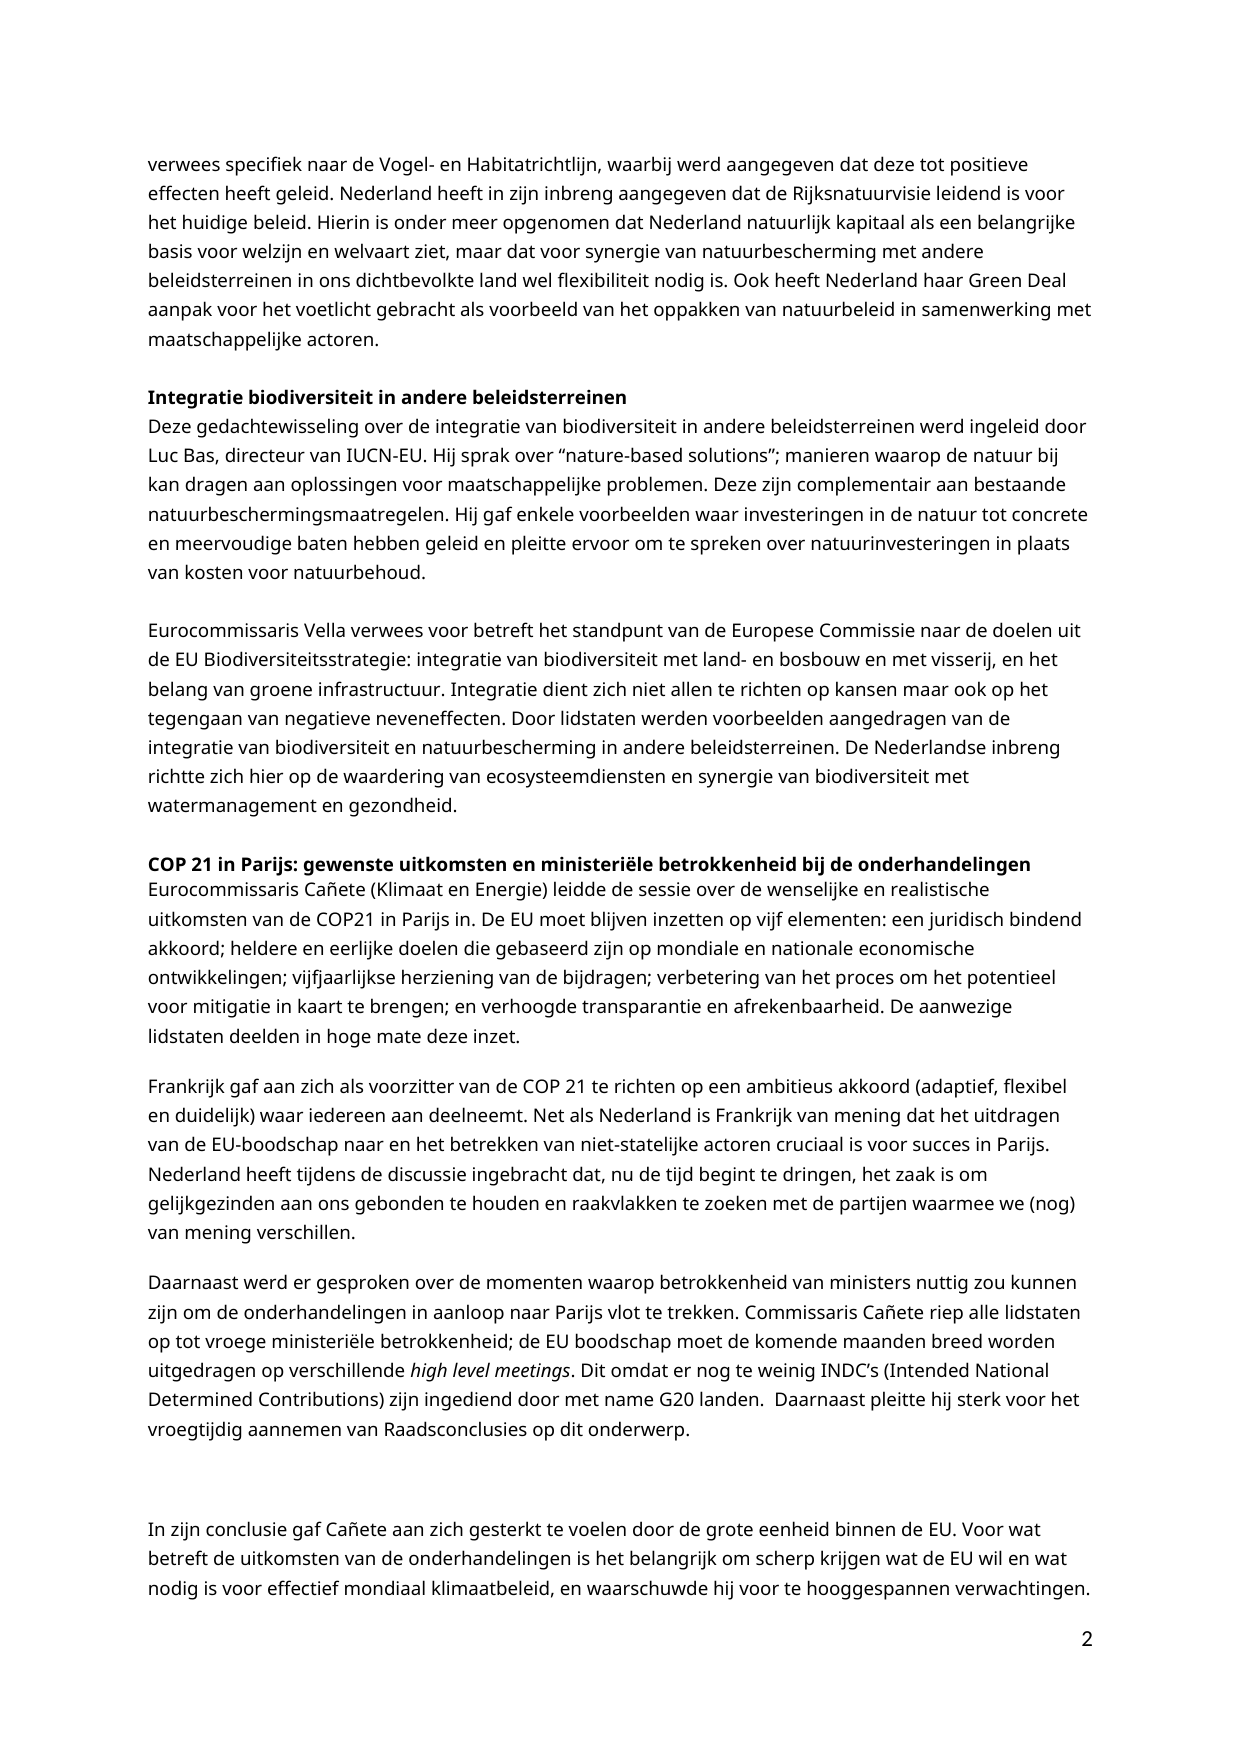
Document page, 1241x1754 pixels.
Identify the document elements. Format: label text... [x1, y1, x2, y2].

text Integratie biodiversiteit in andere beleidsterreinen [148, 381, 1093, 410]
text Daarnaast werd er gesproken over de momenten waarop betrokkenheid van ministers nuttig zou kunnen zijn om de onderhandelingen in aanloop naar Parijs vlot te trekken. Commissaris Cañete riep alle lidstaten op tot vroege ministeriële betrokkenheid; de EU boodschap moet de komende maanden breed worden uitgedragen op verschillende high level meetings. Dit omdat er nog te weinig INDC’s (Intended National Determined Contributions) zijn ingediend door met name G20 landen. Daarnaast pleitte hij sterk voor het vroegtijdig aannemen van Raadsconclusies op dit onderwerp. [148, 1270, 1093, 1442]
text In zijn conclusie gaf Cañete aan zich gesterkt te voelen door de grote eenheid binnen de EU. Voor wat betreft de uitkomsten van de onderhandelingen is het belangrijk om scherp krijgen wat de EU wil en wat nodig is voor effectief mondiaal klimaatbeleid, en waarschuwde hij voor te hooggespannen verwachtingen. [148, 1516, 1093, 1600]
text Frankrijk gaf aan zich als voorzitter van de COP 21 te richten op een ambitieus akkoord (adaptief, flexibel en duidelijk) waar iedereen aan deelneemt. Net als Nederland is Frankrijk van mening dat het uitdragen van de EU-boodschap naar en het betrekken van niet-statelijke actoren cruciaal is voor succes in Parijs. Nederland heeft tijdens de discussie ingebracht dat, nu de tijd begint te dringen, het zaak is om gelijkgezinden aan ons gebonden te houden en raakvlakken te zoeken met de partijen waarmee we (nog) van mening verschillen. [148, 1073, 1093, 1245]
text Eurocommissaris Cañete (Klimaat en Energie) leidde de sessie over de wenselijke en realistische uitkomsten van de COP21 in Parijs in. De EU moet blijven inzetten op vijf elementen: een juridisch bindend akkoord; heldere en eerlijke doelen die gebaseerd zijn op mondiale en nationale economische ontwikkelingen; vijfjaarlijkse herziening van de bijdragen; verbetering van het proces om het potentieel voor mitigatie in kaart te brengen; en verhoogde transparantie en afrekenbaarheid. De aanwezige lidstaten deelden in hoge mate deze inzet. [148, 877, 1093, 1049]
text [148, 148, 1093, 352]
text Deze gedachtewisseling over de integratie van biodiversiteit in andere beleidsterreinen werd ingeleid door Luc Bas, directeur van IUCN-EU. Hij sprak over “nature-based solutions”; manieren waarop de natuur bij kan dragen aan oplossingen voor maatschappelijke problemen. Deze zijn complementair aan bestaande natuurbeschermingsmaatregelen. Hij gaf enkele voorbeelden waar investeringen in de natuur tot concrete en meervoudige baten hebben geleid en pleitte ervoor om te spreken over natuurinvesteringen in plaats van kosten voor natuurbehoud. [148, 410, 1093, 585]
subtitle COP 21 in Parijs: gewenste uitkomsten en ministeriële betrokkenheid bij de onderhandelingen [59, 848, 1093, 877]
text Eurocommissaris Vella verwees voor betreft het standpunt van de Europese Commissie naar de doelen uit de EU Biodiversiteitsstrategie: integratie van biodiversiteit met land- en bosbouw en met visserij, en het belang van groene infrastructuur. Integratie dient zich niet allen te richten op kansen maar ook op het tegengaan van negatieve neveneffecten. Door lidstaten werden voorbeelden aangedragen van de integratie van biodiversiteit en natuurbescherming in andere beleidsterreinen. De Nederlandse inbreng richtte zich hier op de waardering van ecosysteemdiensten en synergie van biodiversiteit met watermanagement en gezondheid. [148, 614, 1093, 818]
